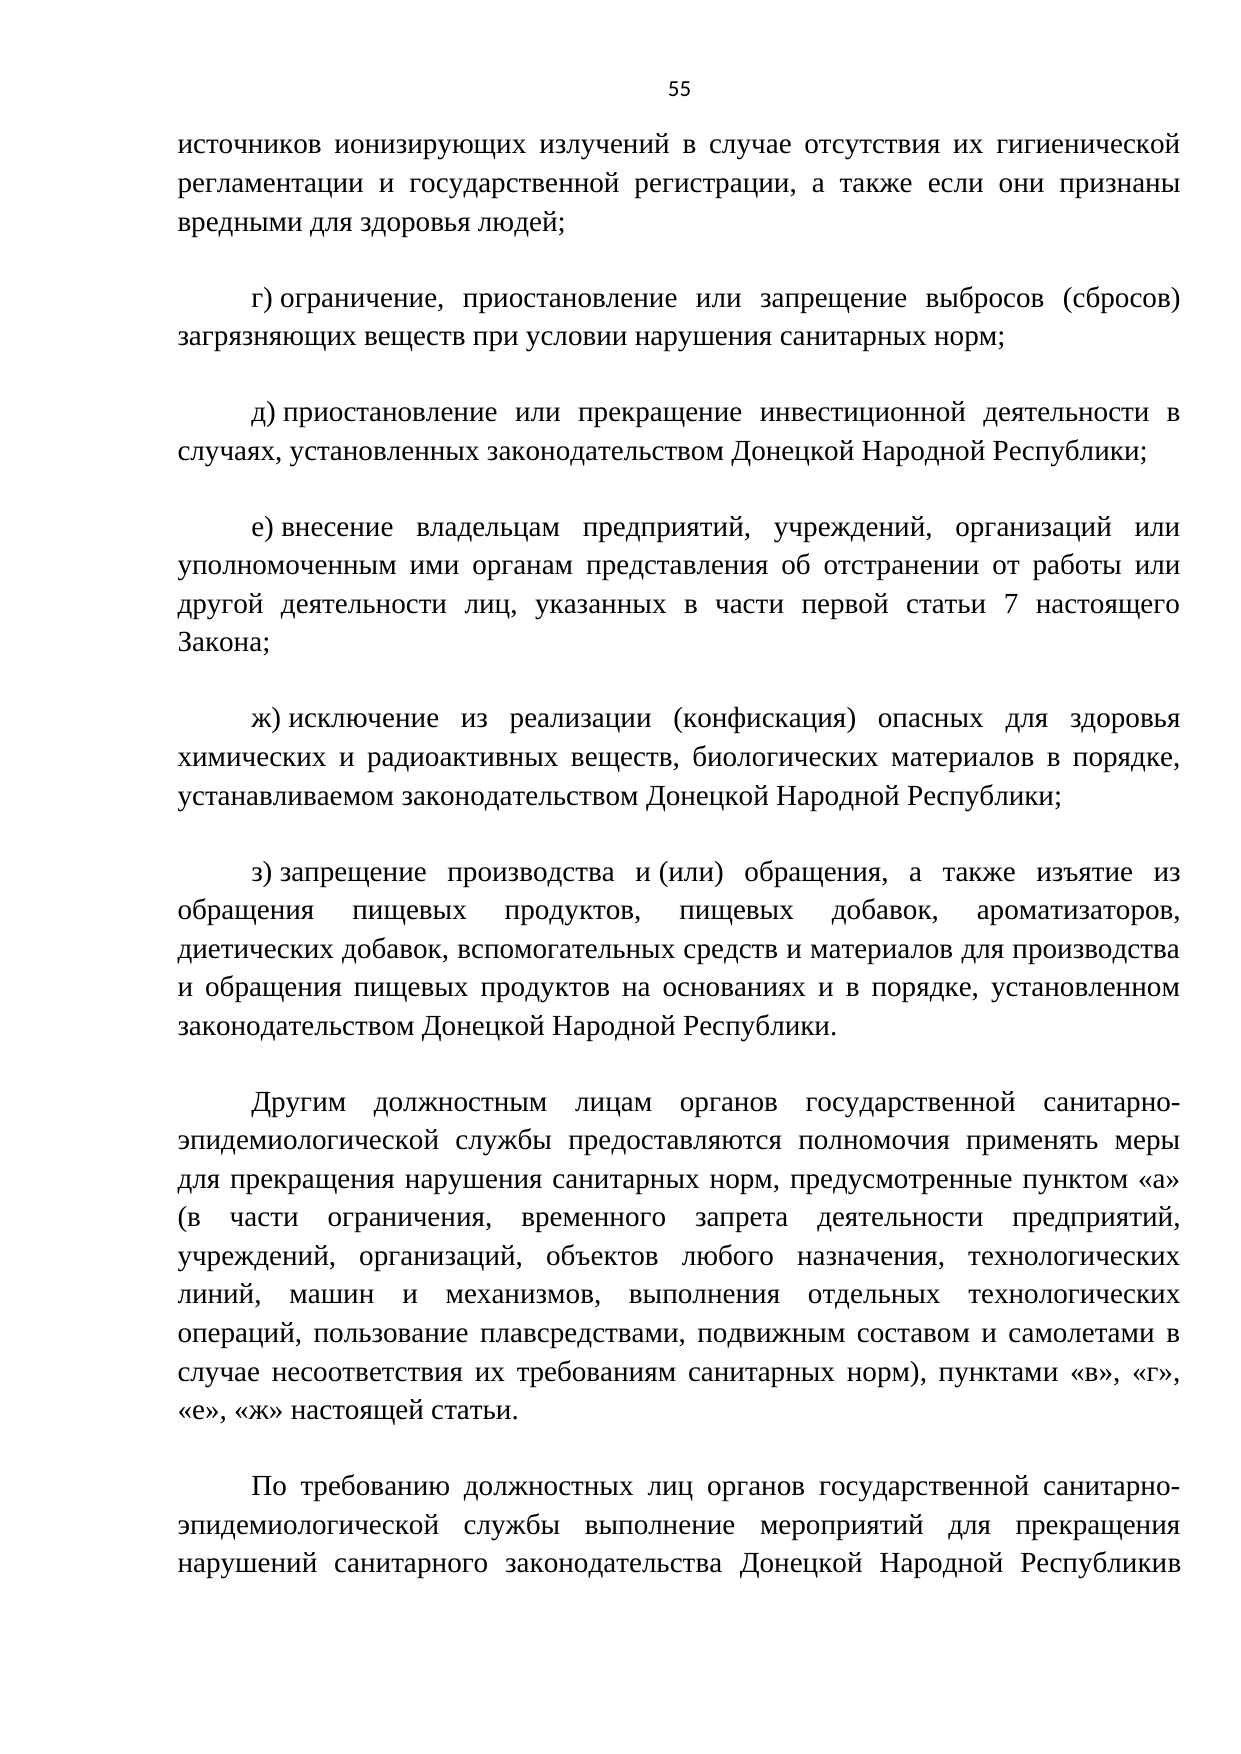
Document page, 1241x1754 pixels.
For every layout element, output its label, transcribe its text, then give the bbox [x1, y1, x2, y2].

text Другим должностным лицам органов государственной санитарно-эпидемиологической службы предоставляются полномочия применять меры для прекращения нарушения санитарных норм, предусмотренные пунктом «а» (в части ограничения, временного запрета деятельности предприятий, учреждений, организаций, объектов любого назначения, технологических линий, машин и механизмов, выполнения отдельных технологических операций, пользование плавсредствами, подвижным составом и самолетами в случае несоответствия их требованиям санитарных норм), пунктами «в», «г», «е», «ж» настоящей статьи. [177, 1084, 1181, 1426]
text ж) исключение из реализации (конфискация) опасных для здоровья химических и радиоактивных веществ, биологических материалов в порядке, устанавливаемом законодательством Донецкой Народной Республики; [177, 701, 1181, 811]
text г) ограничение, приостановление или запрещение выбросов (сбросов) загрязняющих веществ при условии нарушения санитарных норм; [177, 280, 1181, 352]
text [177, 1468, 1181, 1579]
text д) приостановление или прекращение инвестиционной деятельности в случаях, установленных законодательством Донецкой Народной Республики; [177, 394, 1181, 466]
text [177, 127, 1181, 237]
text е) внесение владельцам предприятий, учреждений, организаций или уполномоченным ими органам представления об отстранении от работы или другой деятельности лиц, указанных в части первой статьи 7 настоящего Закона; [177, 509, 1181, 658]
text з) запрещение производства и (или) обращения, а также изъятие из обращения пищевых продуктов, пищевых добавок, ароматизаторов, диетических добавок, вспомогательных средств и материалов для производства и обращения пищевых продуктов на основаниях и в порядке, установленном законодательством Донецкой Народной Республики. [177, 854, 1181, 1041]
